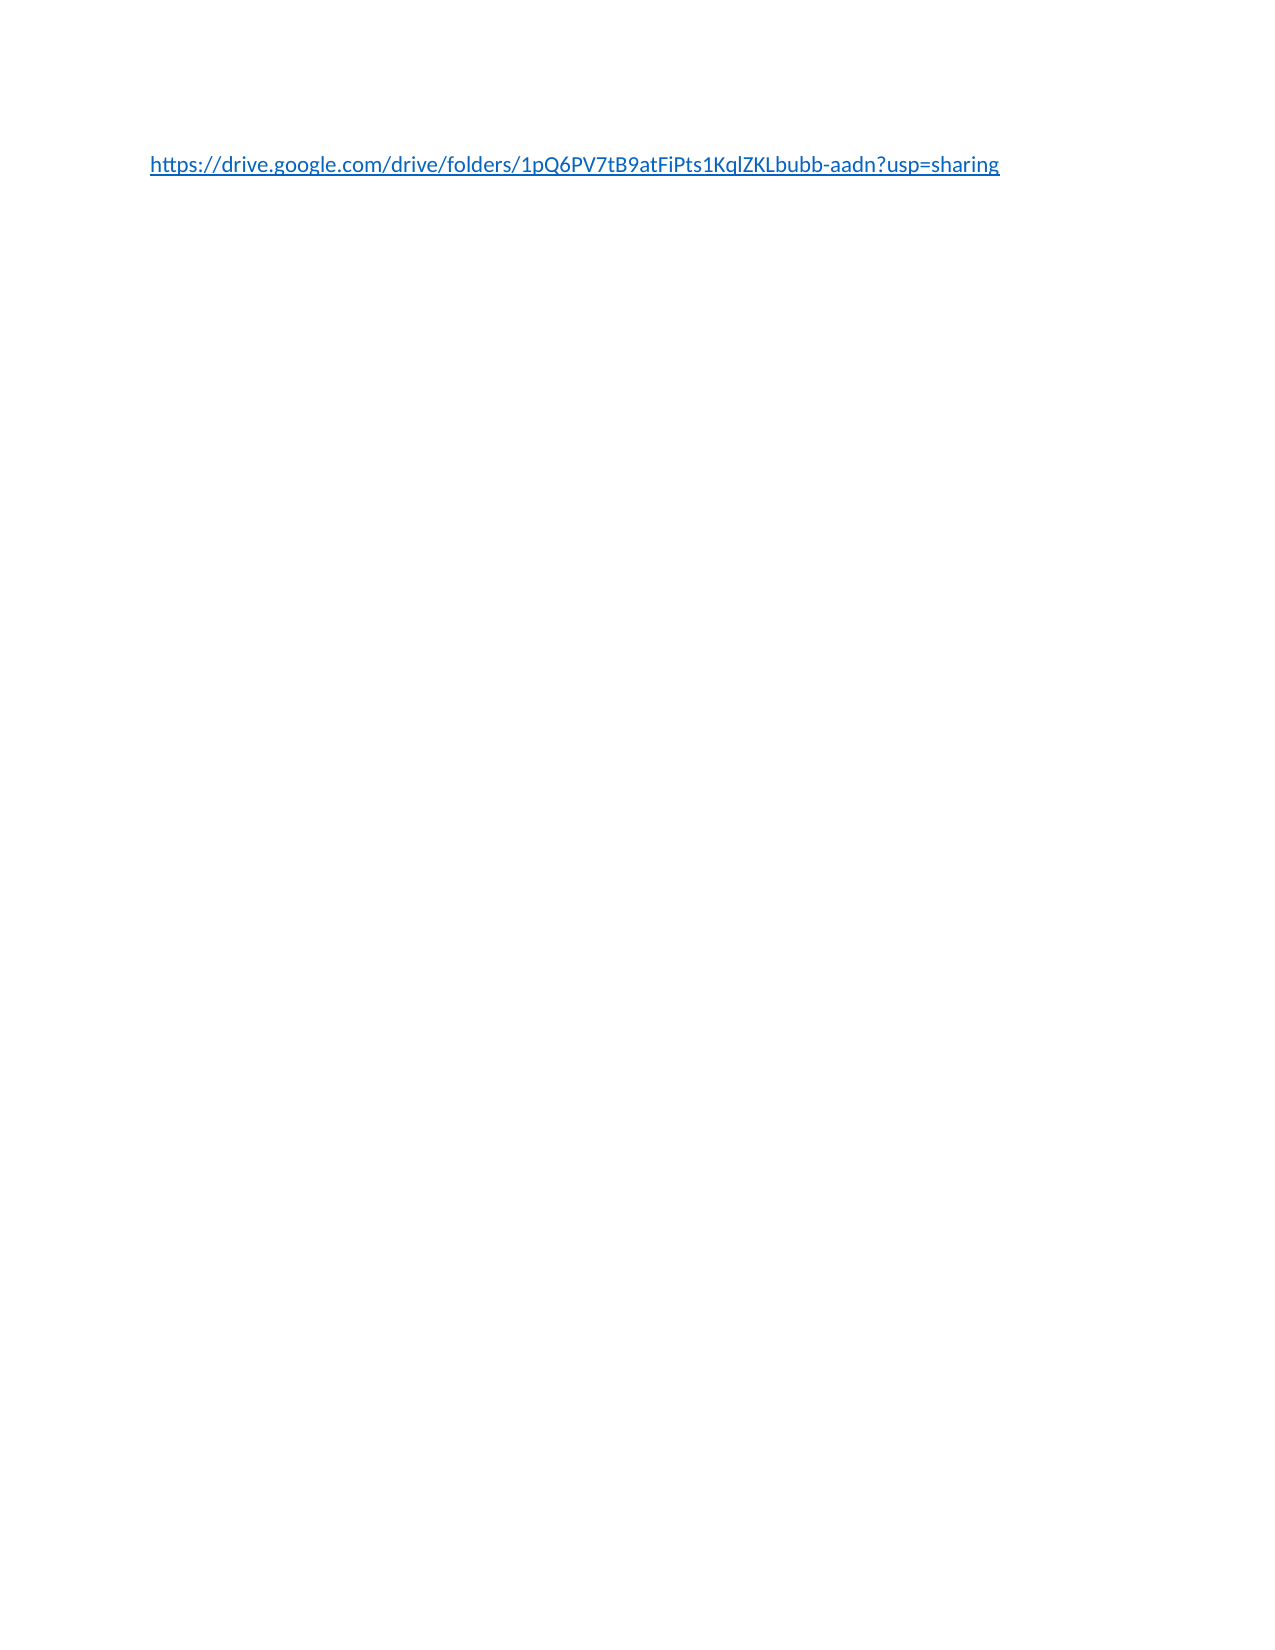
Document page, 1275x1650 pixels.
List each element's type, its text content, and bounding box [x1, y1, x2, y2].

text https://drive.google.com/drive/folders/1pQ6PV7tB9atFiPts1KqlZKLbubb-aadn?usp=sharing [150, 150, 1125, 178]
